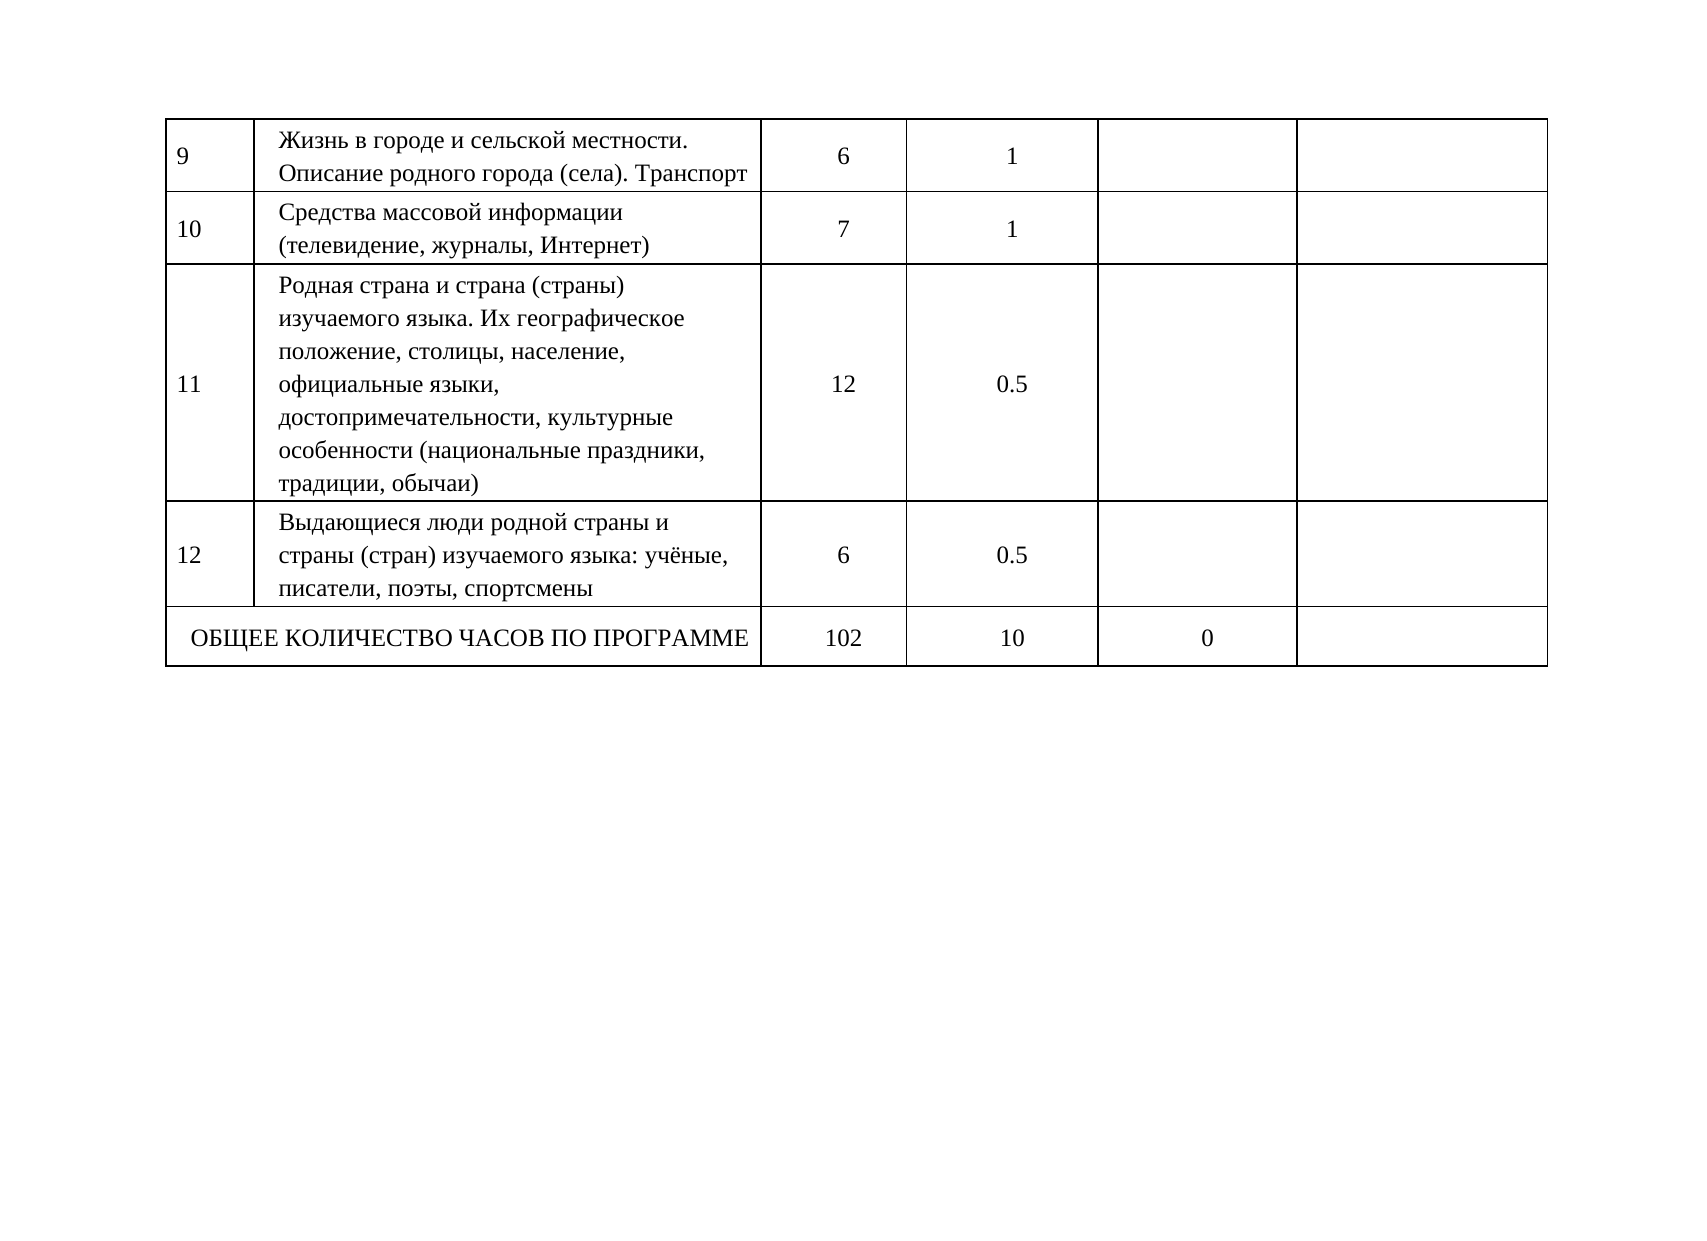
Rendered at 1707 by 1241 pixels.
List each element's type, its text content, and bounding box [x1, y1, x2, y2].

table_cell 6 [762, 502, 906, 606]
table_cell [1099, 120, 1296, 191]
table_cell 0.5 [907, 502, 1097, 606]
table_cell [1298, 502, 1547, 606]
table_cell Средства массовой информации (телевидение, журналы, Интернет) [255, 192, 760, 263]
table_cell 9 [167, 120, 253, 191]
table_cell [1099, 265, 1296, 500]
table_cell 7 [762, 192, 906, 263]
table_cell [1298, 192, 1547, 263]
table_cell Выдающиеся люди родной страны и страны (стран) изучаемого языка: учёные, писатели, поэты, спортсмены [255, 502, 760, 606]
table_cell 0.5 [907, 265, 1097, 500]
table_cell [1298, 607, 1547, 665]
table_cell 102 [762, 607, 906, 665]
table_cell 1 [907, 120, 1097, 191]
table_cell 10 [907, 607, 1097, 665]
table_cell [1099, 502, 1296, 606]
table_cell Родная страна и страна (страны) изучаемого языка. Их географическое положение, столицы, население, официальные языки, достопримечательности, культурные особенности (национальные праздники, традиции, обычаи) [255, 265, 760, 500]
table_cell 0 [1099, 607, 1296, 665]
table_cell Жизнь в городе и сельской местности. Описание родного города (села). Транспорт [255, 120, 760, 191]
table_cell 12 [167, 502, 253, 606]
table_cell 12 [762, 265, 906, 500]
table_cell [1298, 265, 1547, 500]
table_cell [1298, 120, 1547, 191]
table_cell ОБЩЕЕ КОЛИЧЕСТВО ЧАСОВ ПО ПРОГРАММЕ [167, 607, 760, 665]
table_cell 11 [167, 265, 253, 500]
table_cell [1099, 192, 1296, 263]
table_cell 10 [167, 192, 253, 263]
table_cell 1 [907, 192, 1097, 263]
table_cell 6 [762, 120, 906, 191]
